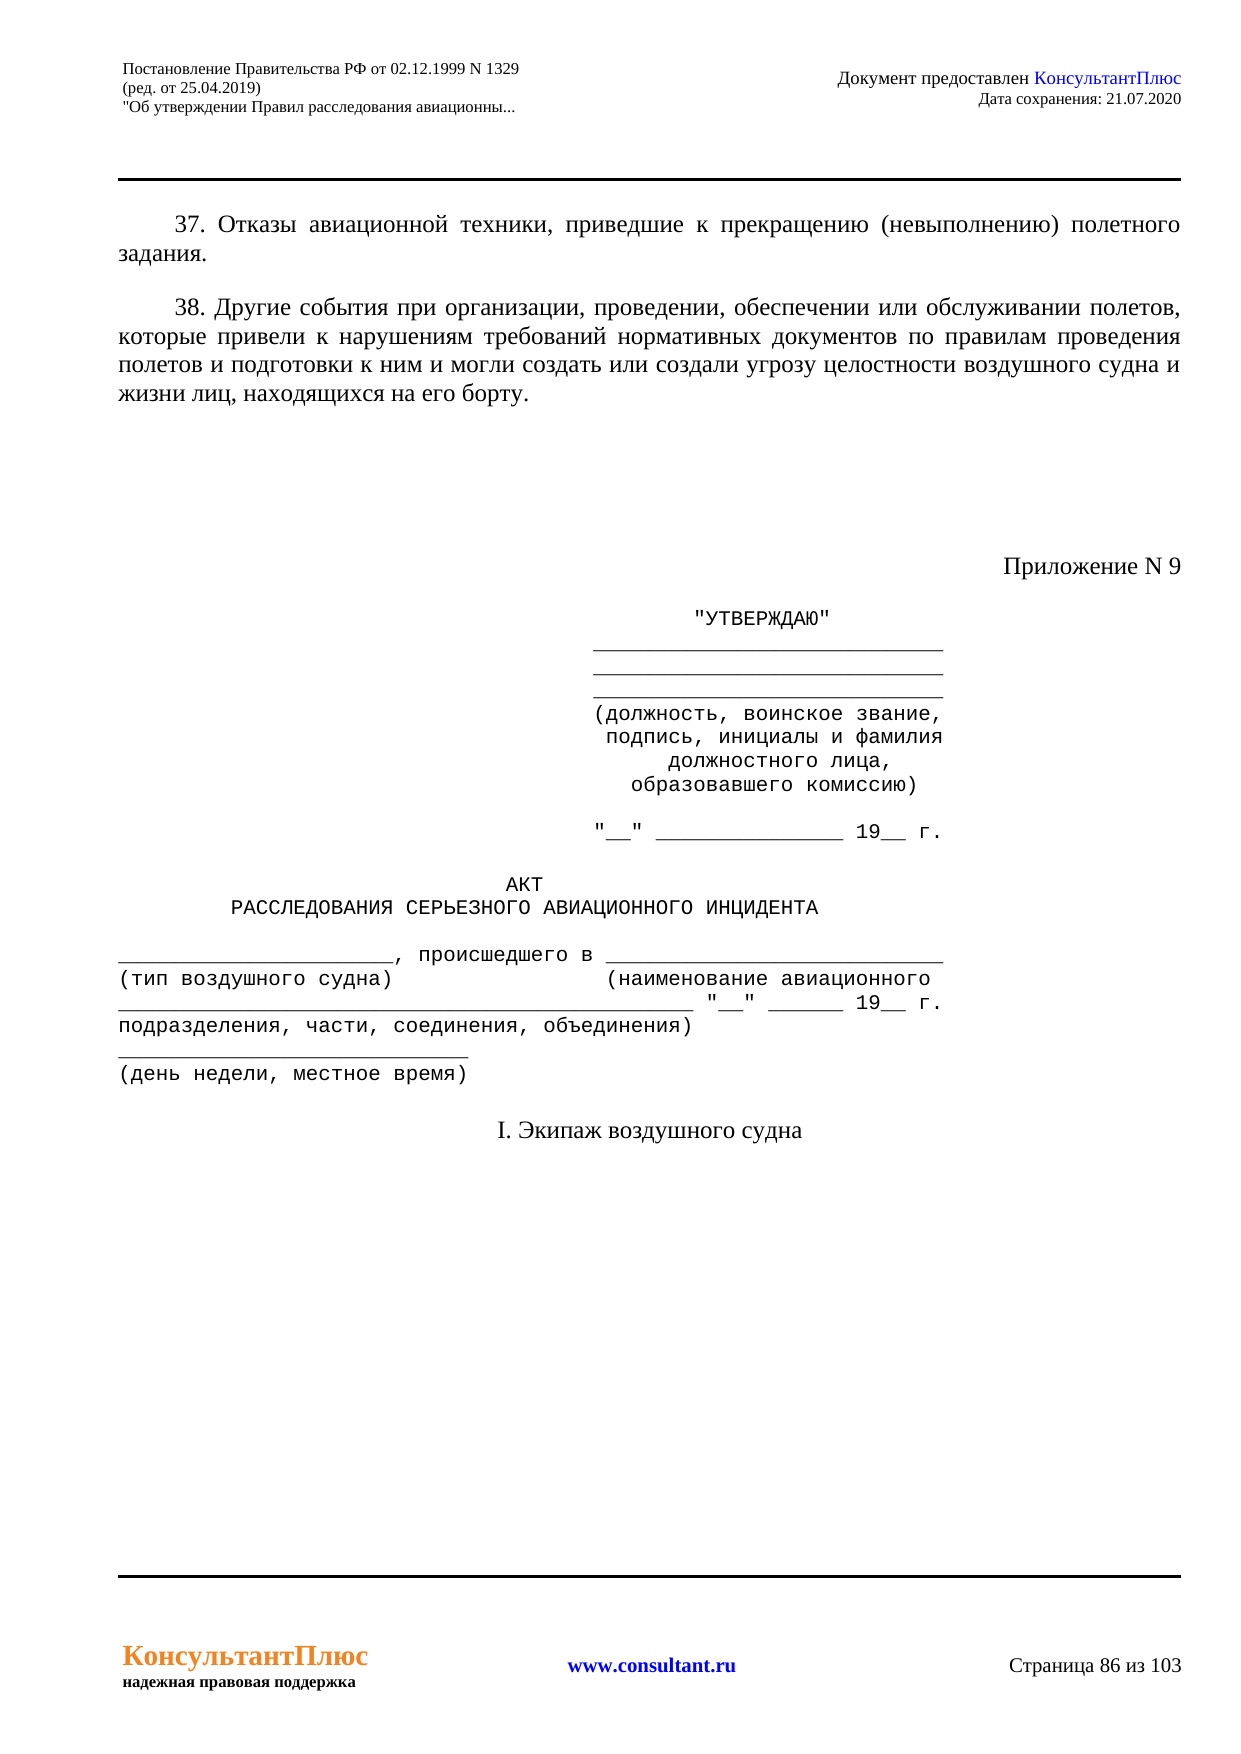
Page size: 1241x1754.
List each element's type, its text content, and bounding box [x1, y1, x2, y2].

text должностного лица, [118, 750, 1181, 774]
text ____________________________ [118, 632, 1181, 656]
text 37. Отказы авиационной техники, приведшие к прекращению (невыполнению) полетного задания. [118, 209, 1181, 267]
text подпись, инициалы и фамилия [118, 727, 1181, 750]
text ____________________________ [118, 1039, 1181, 1063]
text образовавшего комиссию) [118, 774, 1181, 797]
text "УТВЕРЖДАЮ" [118, 608, 1181, 632]
text 38. Другие события при организации, проведении, обеспечении или обслуживании полетов, которые привели к нарушениям требований нормативных документов по правилам проведения полетов и подготовки к ним и могли создать или создали угрозу целостности воздушного судна и жизни лиц, находящихся на его борту. [118, 292, 1181, 407]
text ______________________, происшедшего в ___________________________ [118, 944, 1181, 968]
text ____________________________ [118, 656, 1181, 679]
text "__" _______________ 19__ г. [118, 821, 1181, 845]
text (должность, воинское звание, [118, 703, 1181, 727]
text Приложение N 9 [118, 551, 1181, 579]
text ______________________________________________ "__" ______ 19__ г. [118, 992, 1181, 1015]
text ____________________________ [118, 679, 1181, 703]
text подразделения, части, соединения, объединения) [118, 1015, 1181, 1039]
text АКТ [118, 873, 1181, 897]
text РАССЛЕДОВАНИЯ СЕРЬЕЗНОГО АВИАЦИОННОГО ИНЦИДЕНТА [118, 897, 1181, 921]
text (день недели, местное время) [118, 1063, 1181, 1086]
text I. Экипаж воздушного судна [118, 1115, 1181, 1144]
text (тип воздушного судна) (наименование авиационного [118, 968, 1181, 992]
